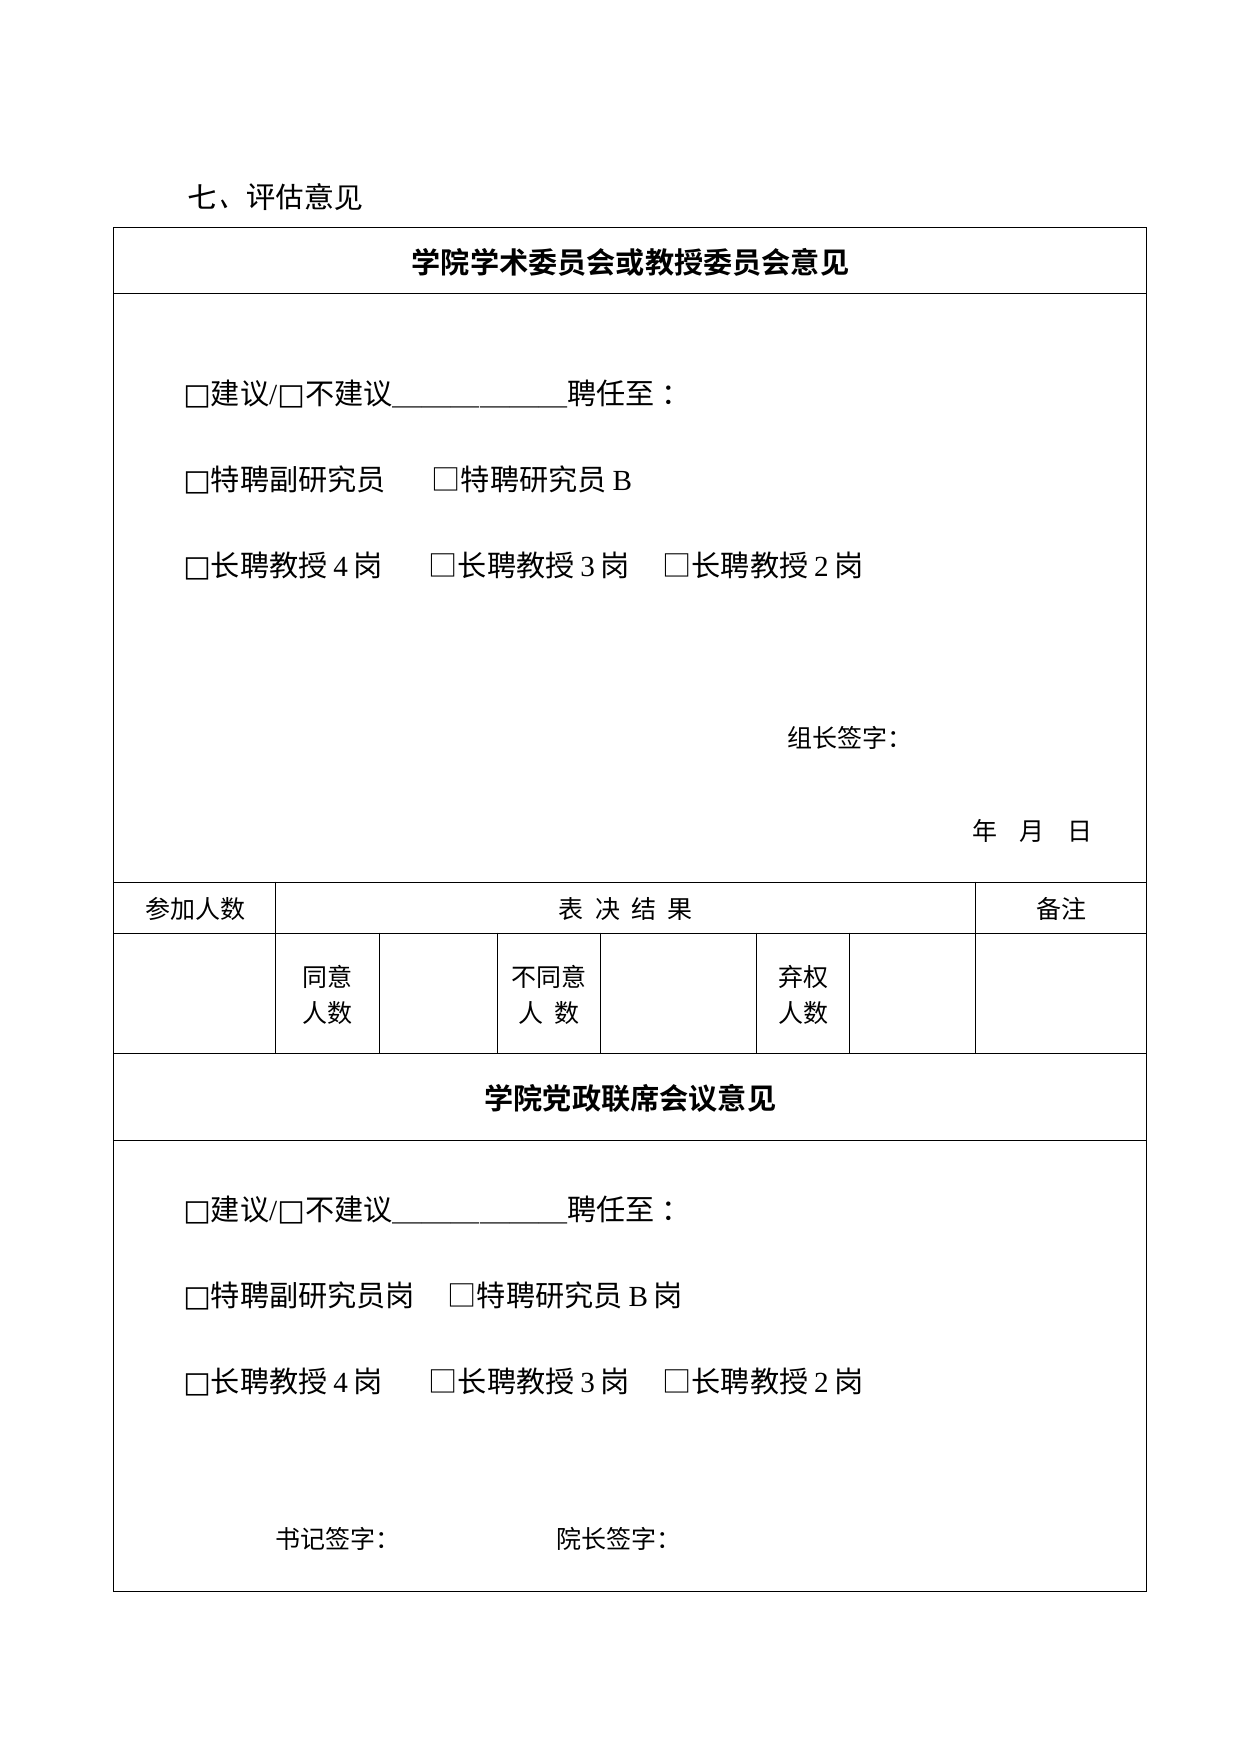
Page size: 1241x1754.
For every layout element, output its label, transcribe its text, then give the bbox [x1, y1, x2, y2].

text 七、评估意见 [187, 162, 1137, 227]
table_cell [380, 934, 497, 1053]
table_cell □建议/□不建议＿＿＿＿＿＿聘任至 ： □特聘副研究员 □特聘研究员B □长聘教授4岗 □长聘教授3岗 □长聘教授2岗 组长签字： 年 月 日 [114, 294, 1146, 882]
table_cell 表 决 结 果 [276, 883, 975, 933]
table_cell 弃权 人数 [757, 934, 849, 1053]
table_cell [976, 934, 1146, 1053]
table_cell [114, 934, 275, 1053]
table_cell [850, 934, 975, 1053]
table_cell [601, 934, 756, 1053]
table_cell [114, 1141, 1146, 1591]
table_cell 参加人数 [114, 883, 275, 933]
table_header 学院学术委员会或教授委员会意见 [114, 228, 1146, 293]
table_cell 学院党政联席会议意见 [114, 1054, 1146, 1140]
table_cell 同意 人数 [276, 934, 379, 1053]
table_cell 备注 [976, 883, 1146, 933]
table_cell 不同意 人 数 [498, 934, 600, 1053]
